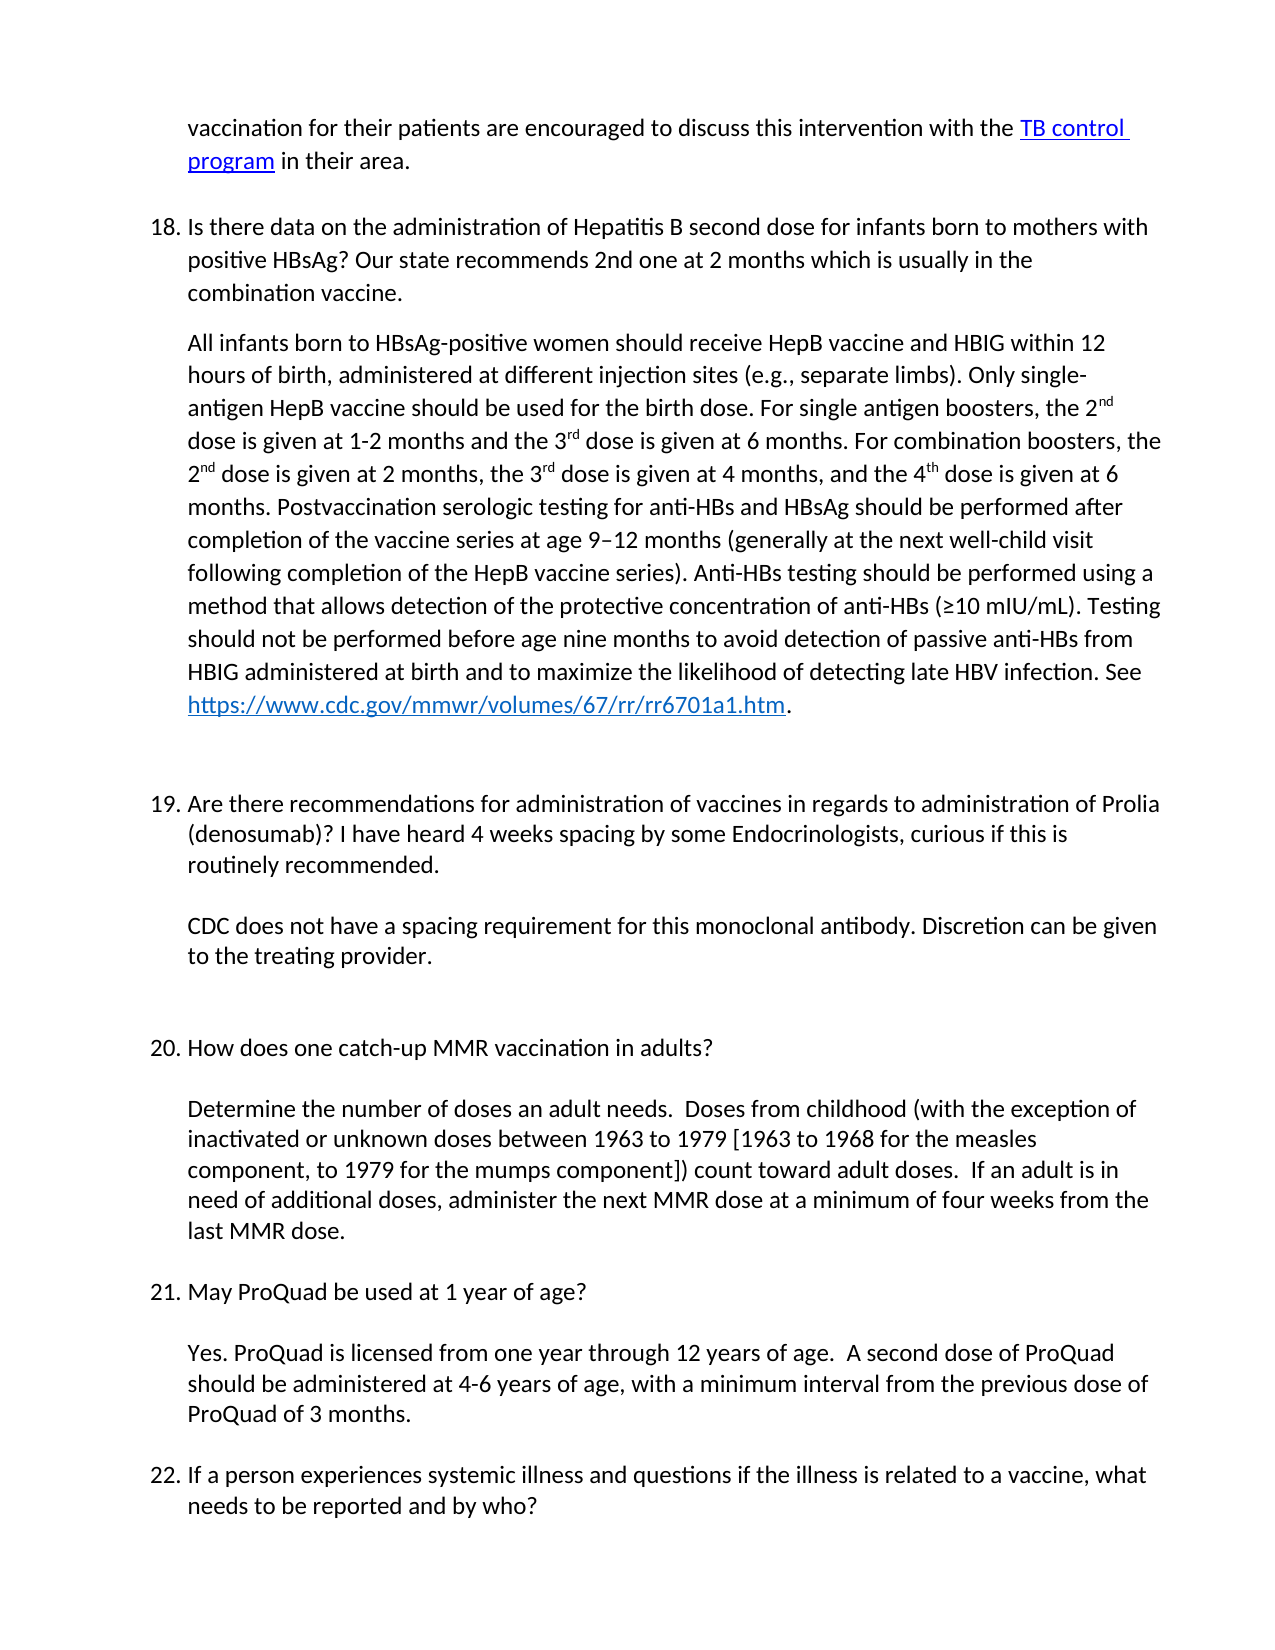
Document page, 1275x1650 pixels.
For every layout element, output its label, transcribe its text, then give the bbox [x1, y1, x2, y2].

list Is there data on the administration of Hepatitis B second dose for infants born to mothers with positive HBsAg? Our state recommends 2nd one at 2 months which is usually in the combination vaccine. [150, 211, 1162, 308]
text Yes. ProQuad is licensed from one year through 12 years of age. A second dose of ProQuad should be administered at 4-6 years of age, with a minimum interval from the previous dose of ProQuad of 3 months. [187, 1337, 1162, 1429]
text Determine the number of doses an adult needs. Doses from childhood (with the exception of inactivated or unknown doses between 1963 to 1979 [1963 to 1968 for the measles component, to 1979 for the mumps component]) count toward adult doses. If an adult is in need of additional doses, administer the next MMR dose at a minimum of four weeks from the last MMR dose. [187, 1093, 1162, 1246]
list If a person experiences systemic illness and questions if the illness is related to a vaccine, what needs to be reported and by who? [150, 1459, 1162, 1520]
text All infants born to HBsAg-positive women should receive HepB vaccine and HBIG within 12 hours of birth, administered at different injection sites (e.g., separate limbs). Only single-antigen HepB vaccine should be used for the birth dose. For single antigen boosters, the 2nd dose is given at 1-2 months and the 3rd dose is given at 6 months. For combination boosters, the 2nd dose is given at 2 months, the 3rd dose is given at 4 months, and the 4th dose is given at 6 months. Postvaccination serologic testing for anti-HBs and HBsAg should be performed after completion of the vaccine series at age 9–12 months (generally at the next well-child visit following completion of the HepB vaccine series). Anti-HBs testing should be performed using a method that allows detection of the protective concentration of anti-HBs (≥10 mIU/mL). Testing should not be performed before age nine months to avoid detection of passive anti-HBs from HBIG administered at birth and to maximize the likelihood of detecting late HBV infection. See https://www.cdc.gov/mmwr/volumes/67/rr/rr6701a1.htm. [187, 327, 1162, 719]
text CDC does not have a spacing requirement for this monoclonal antibody. Discretion can be given to the treating provider. [187, 910, 1162, 971]
list Are there recommendations for administration of vaccines in regards to administration of Prolia (denosumab)? I have heard 4 weeks spacing by some Endocrinologists, curious if this is routinely recommended. [150, 788, 1162, 879]
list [187, 112, 1162, 176]
list How does one catch-up MMR vaccination in adults? [150, 1032, 1162, 1063]
list May ProQuad be used at 1 year of age? [150, 1276, 1162, 1307]
